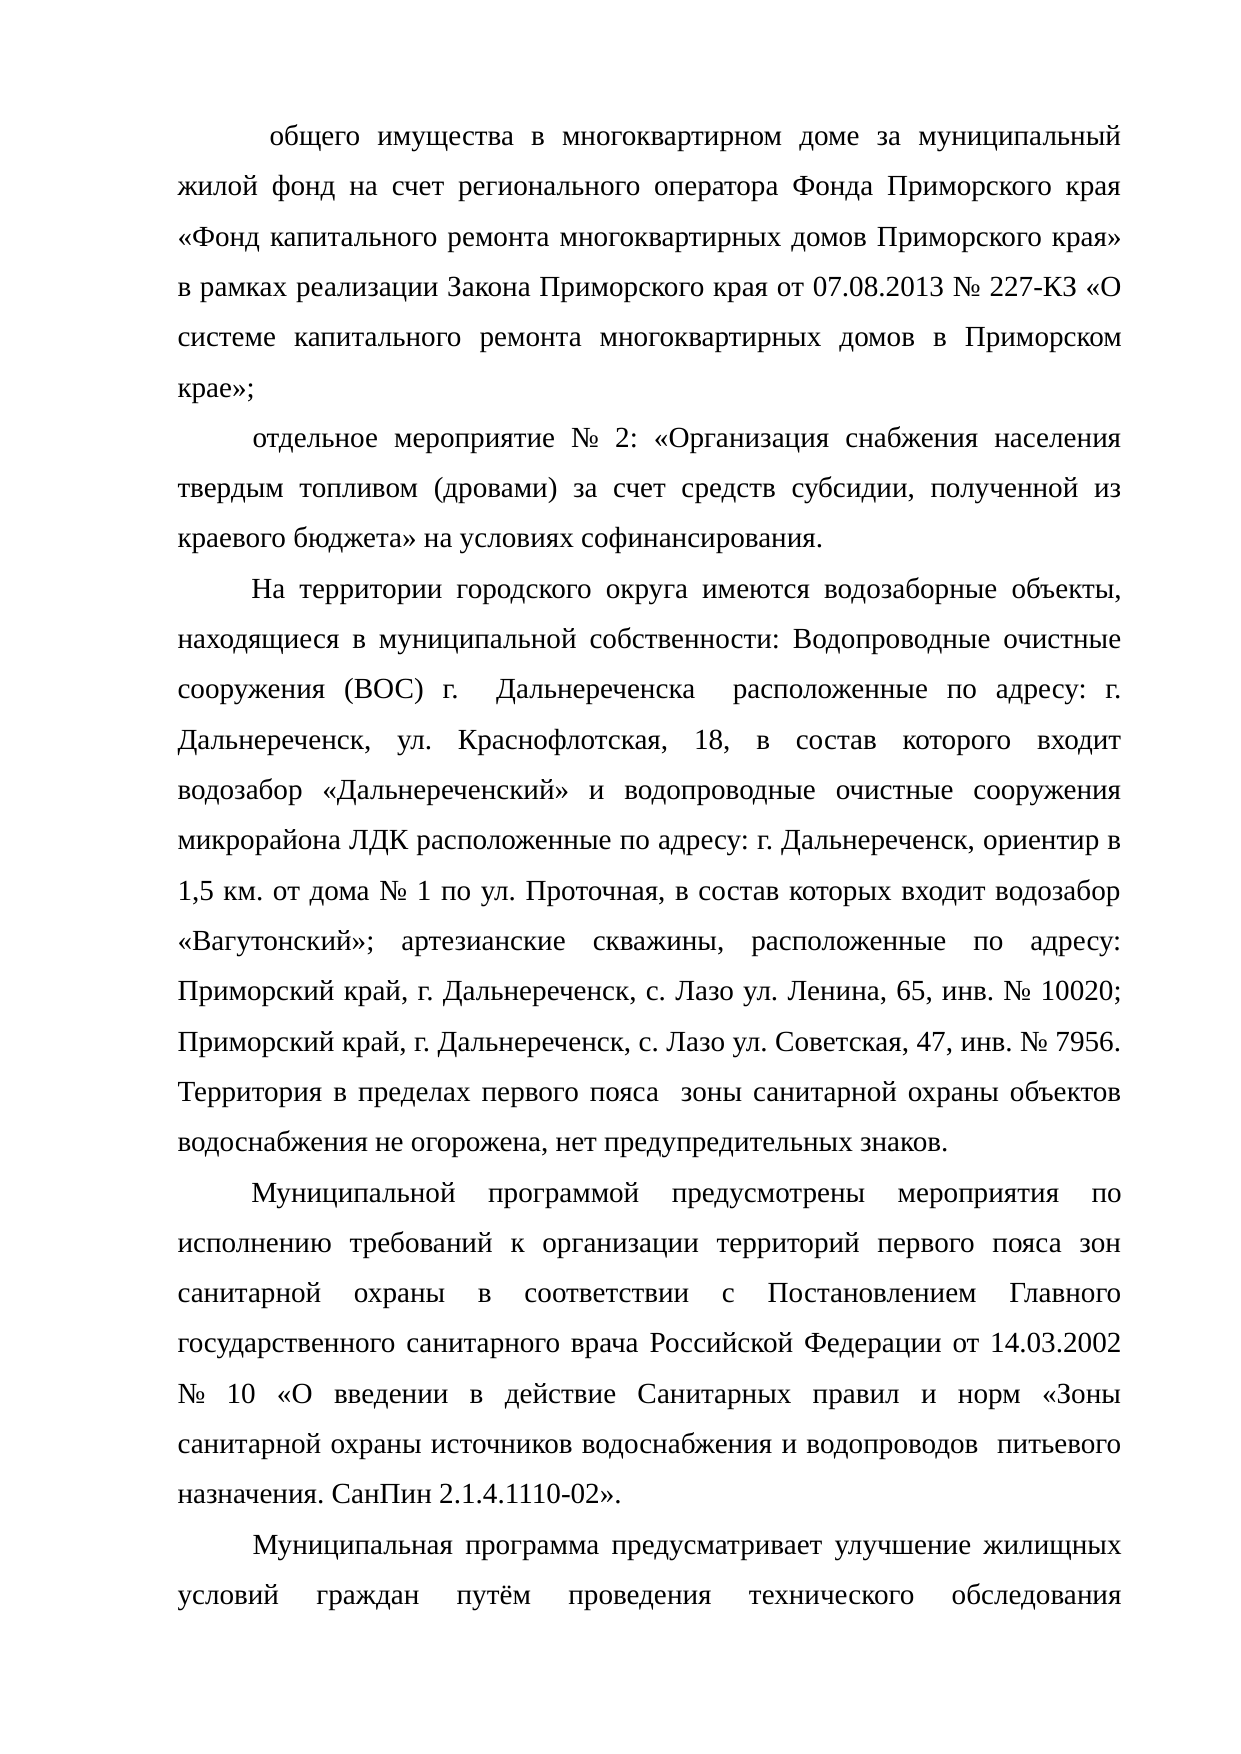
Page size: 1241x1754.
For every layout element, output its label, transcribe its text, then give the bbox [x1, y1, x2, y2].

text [177, 1527, 1122, 1611]
text Муниципальной программой предусмотрены мероприятия по исполнению требований к организации территорий первого пояса зон санитарной охраны в соответствии с Постановлением Главного государственного санитарного врача Российской Федерации от 14.03.2002 № 10 «О введении в действие Санитарных правил и норм «Зоны санитарной охраны источников водоснабжения и водопроводов питьевого назначения. СанПин 2.1.4.1110-02». [177, 1175, 1122, 1510]
text отдельное мероприятие № 2: «Организация снабжения населения твердым топливом (дровами) за счет средств субсидии, полученной из краевого бюджета» на условиях софинансирования. [177, 420, 1122, 554]
text На территории городского округа имеются водозаборные объекты, находящиеся в муниципальной собственности: Водопроводные очистные сооружения (ВОС) г. Дальнереченска расположенные по адресу: г. Дальнереченск, ул. Краснофлотская, 18, в состав которого входит водозабор «Дальнереченский» и водопроводные очистные сооружения микрорайона ЛДК расположенные по адресу: г. Дальнереченск, ориентир в 1,5 км. от дома № 1 по ул. Проточная, в состав которых входит водозабор «Вагутонский»; артезианские скважины, расположенные по адресу: Приморский край, г. Дальнереченск, с. Лазо ул. Ленина, 65, инв. № 10020; Приморский край, г. Дальнереченск, с. Лазо ул. Советская, 47, инв. № 7956. Территория в пределах первого пояса зоны санитарной охраны объектов водоснабжения не огорожена, нет предупредительных знаков. [177, 571, 1122, 1158]
text общего имущества в многоквартирном доме за муниципальный жилой фонд на счет регионального оператора Фонда Приморского края «Фонд капитального ремонта многоквартирных домов Приморского края» в рамках реализации Закона Приморского края от 07.08.2013 № 227-КЗ «О системе капитального ремонта многоквартирных домов в Приморском крае»; [177, 118, 1122, 403]
